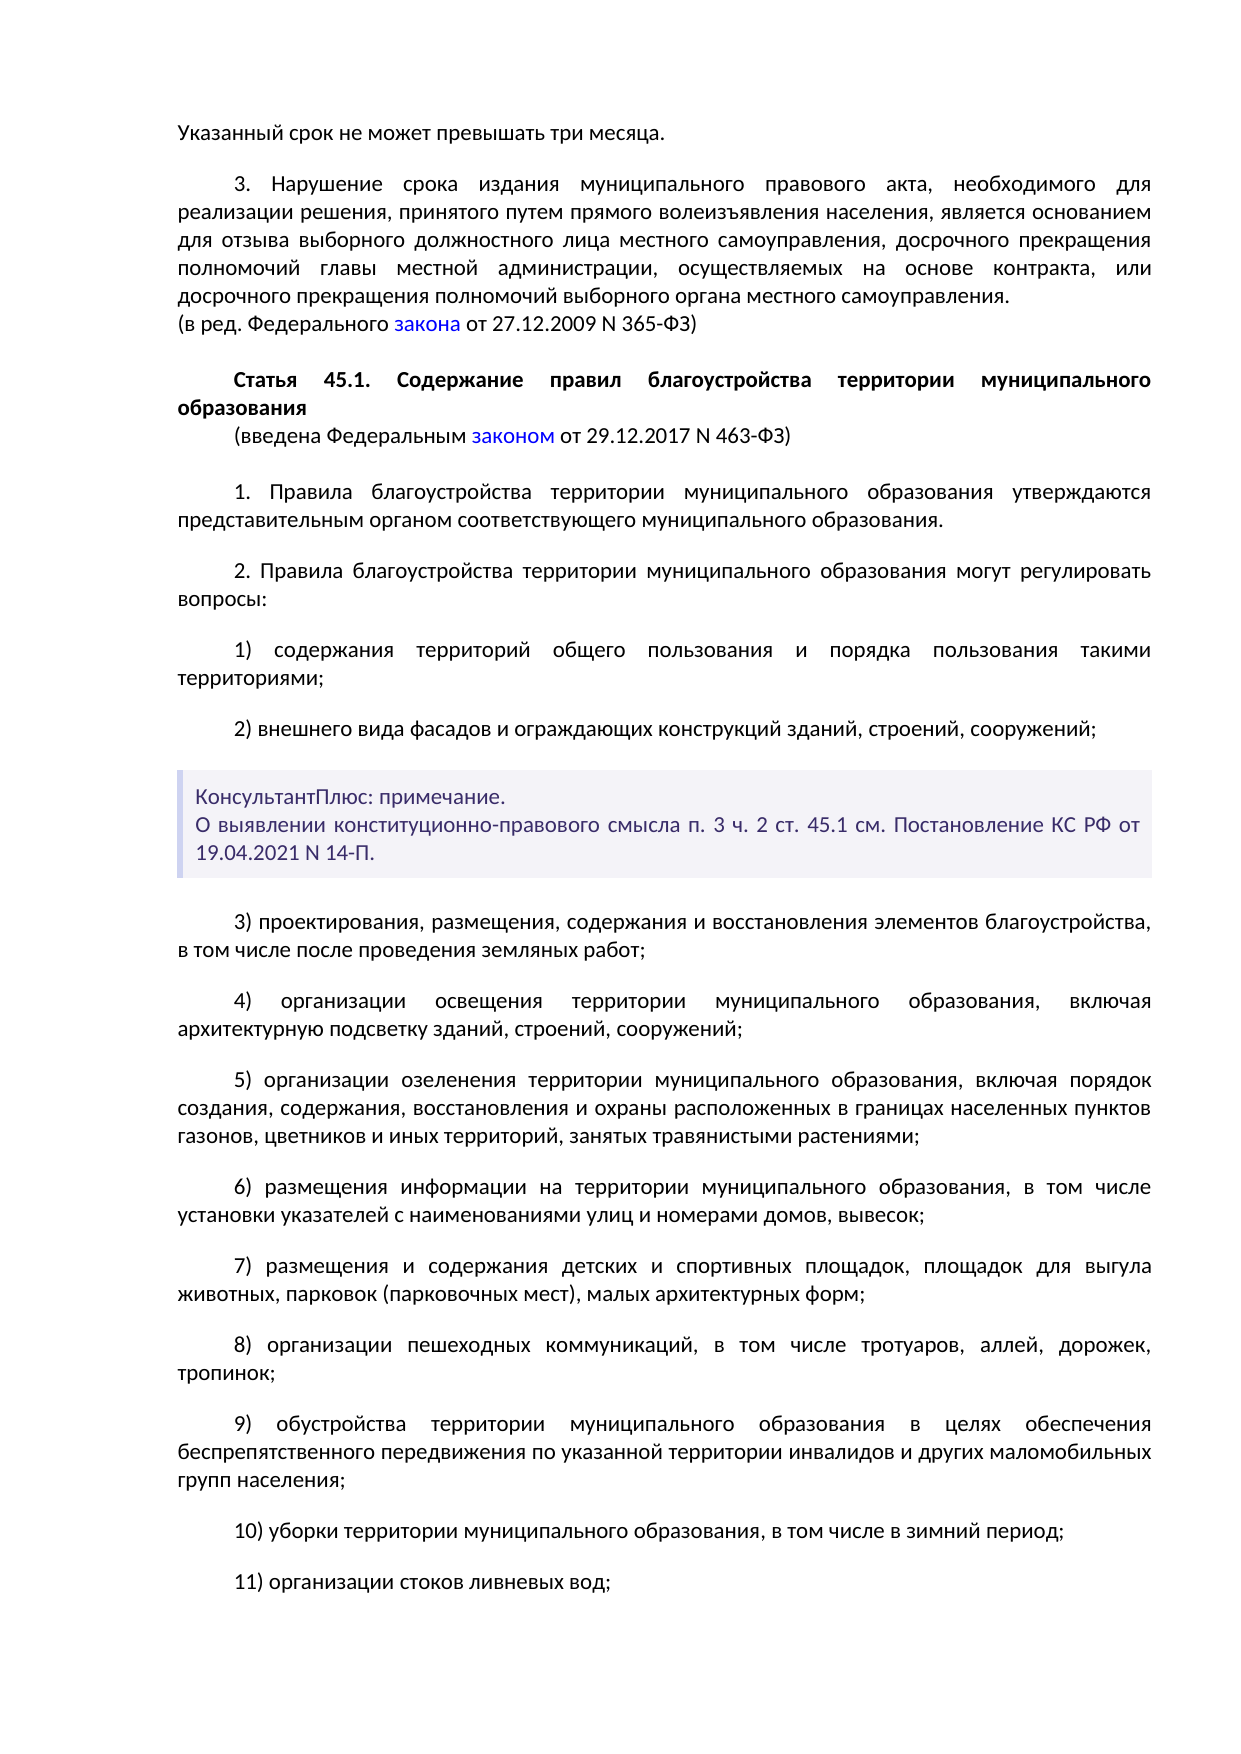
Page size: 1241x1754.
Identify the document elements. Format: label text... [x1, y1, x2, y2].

text 5) организации озеленения территории муниципального образования, включая порядок создания, содержания, восстановления и охраны расположенных в границах населенных пунктов газонов, цветников и иных территорий, занятых травянистыми растениями; [177, 1065, 1152, 1149]
text 1. Правила благоустройства территории муниципального образования утверждаются представительным органом соответствующего муниципального образования. [177, 477, 1152, 533]
text 1) содержания территорий общего пользования и порядка пользования такими территориями; [177, 635, 1152, 691]
text (введена Федеральным законом от 29.12.2017 N 463-ФЗ) [177, 421, 1152, 449]
text 9) обустройства территории муниципального образования в целях обеспечения беспрепятственного передвижения по указанной территории инвалидов и других маломобильных групп населения; [177, 1409, 1152, 1493]
text 11) организации стоков ливневых вод; [177, 1567, 1152, 1595]
text 10) уборки территории муниципального образования, в том числе в зимний период; [177, 1516, 1152, 1544]
title Статья 45.1. Содержание правил благоустройства территории муниципального образования [177, 365, 1152, 421]
text 4) организации освещения территории муниципального образования, включая архитектурную подсветку зданий, строений, сооружений; [177, 986, 1152, 1042]
text 3. Нарушение срока издания муниципального правового акта, необходимого для реализации решения, принятого путем прямого волеизъявления населения, является основанием для отзыва выборного должностного лица местного самоуправления, досрочного прекращения полномочий главы местной администрации, осуществляемых на основе контракта, или досрочного прекращения полномочий выборного органа местного самоуправления. [177, 169, 1152, 309]
text 8) организации пешеходных коммуникаций, в том числе тротуаров, аллей, дорожек, тропинок; [177, 1330, 1152, 1386]
text 3) проектирования, размещения, содержания и восстановления элементов благоустройства, в том числе после проведения земляных работ; [177, 907, 1152, 963]
text 2) внешнего вида фасадов и ограждающих конструкций зданий, строений, сооружений; [177, 714, 1152, 742]
text 6) размещения информации на территории муниципального образования, в том числе установки указателей с наименованиями улиц и номерами домов, вывесок; [177, 1172, 1152, 1228]
text 7) размещения и содержания детских и спортивных площадок, площадок для выгула животных, парковок (парковочных мест), малых архитектурных форм; [177, 1251, 1152, 1307]
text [177, 118, 1152, 146]
text (в ред. Федерального закона от 27.12.2009 N 365-ФЗ) [177, 309, 1152, 337]
text 2. Правила благоустройства территории муниципального образования могут регулировать вопросы: [177, 556, 1152, 612]
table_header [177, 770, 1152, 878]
